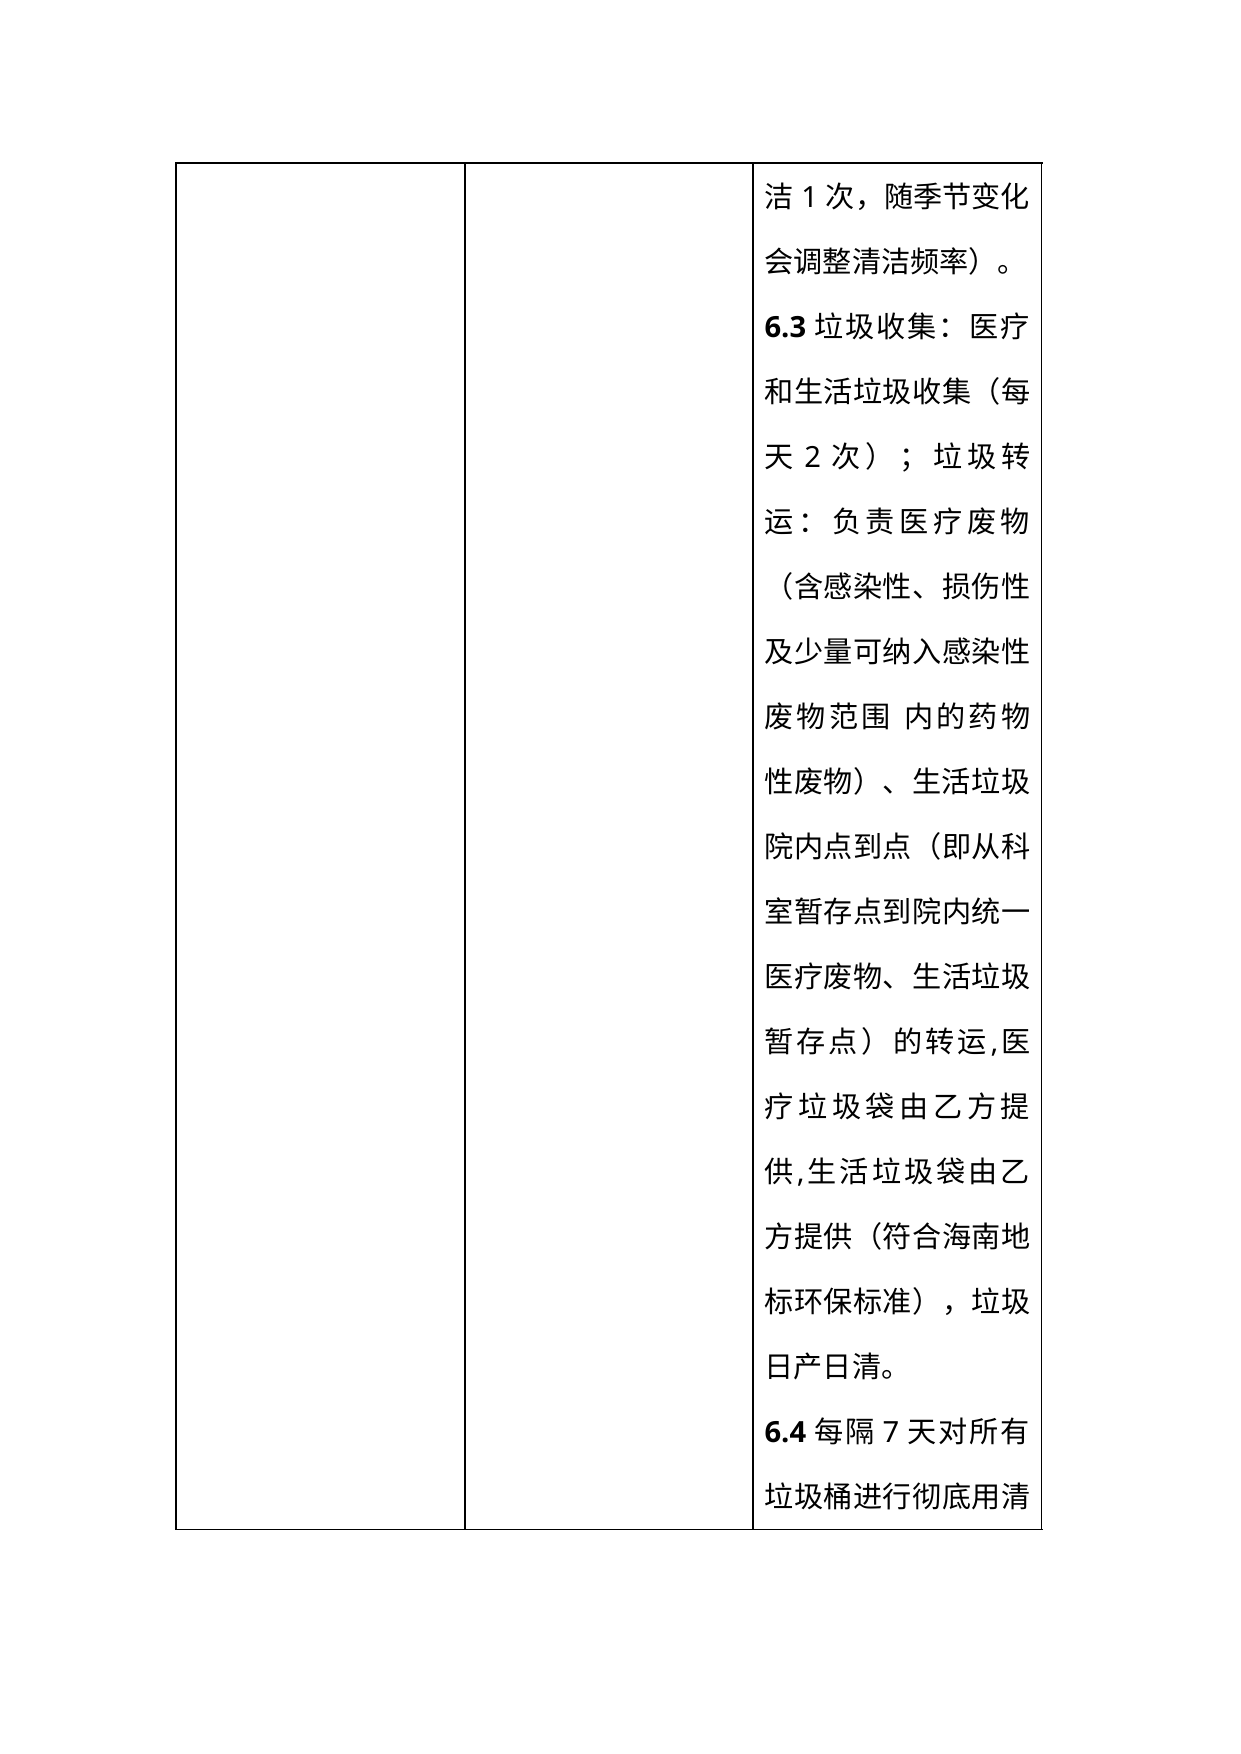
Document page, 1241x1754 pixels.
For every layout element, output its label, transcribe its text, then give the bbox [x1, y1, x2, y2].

table_cell 1 [177, 164, 464, 1528]
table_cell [754, 164, 1041, 1528]
table_cell [466, 164, 752, 1528]
